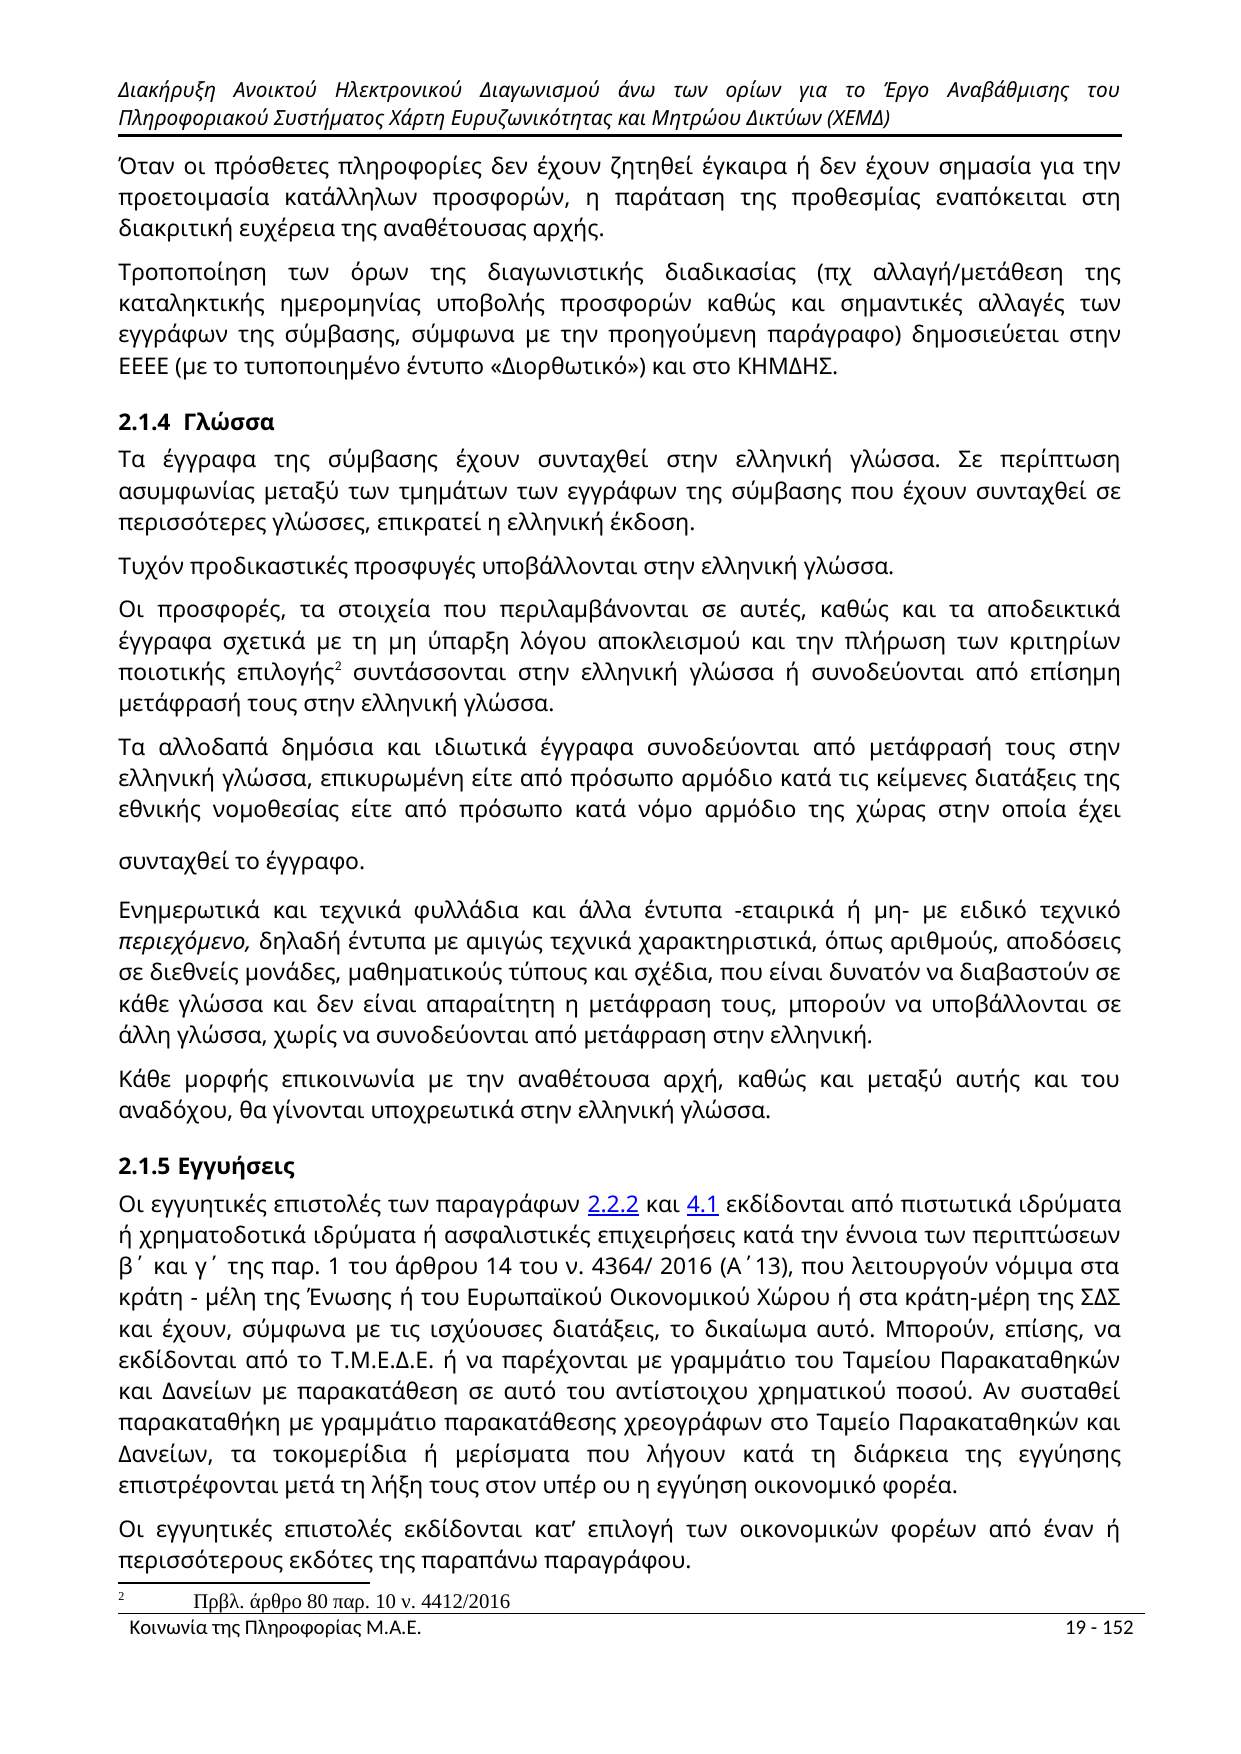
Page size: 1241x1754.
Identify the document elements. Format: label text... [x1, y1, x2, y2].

text Κάθε μορφής επικοινωνία με την αναθέτουσα αρχή, καθώς και μεταξύ αυτής και του αναδόχου, θα γίνονται υποχρεωτικά στην ελληνική γλώσσα. [118, 1063, 1122, 1125]
text Τα αλλοδαπά δημόσια και ιδιωτικά έγγραφα συνοδεύονται από μετάφρασή τους στην ελληνική γλώσσα, επικυρωμένη είτε από πρόσωπο αρμόδιο κατά τις κείμενες διατάξεις της εθνικής νομοθεσίας είτε από πρόσωπο κατά νόμο αρμόδιο της χώρας στην οποία έχει συνταχθεί το έγγραφο. [118, 731, 1122, 881]
text Οι εγγυητικές επιστολές εκδίδονται κατ’ επιλογή των οικονομικών φορέων από έναν ή περισσότερους εκδότες της παραπάνω παραγράφου. [118, 1513, 1122, 1575]
text Όταν οι πρόσθετες πληροφορίες δεν έχουν ζητηθεί έγκαιρα ή δεν έχουν σημασία για την προετοιμασία κατάλληλων προσφορών, η παράταση της προθεσμίας εναπόκειται στη διακριτική ευχέρεια της αναθέτουσας αρχής. [118, 149, 1122, 243]
text Τα έγγραφα της σύμβασης έχουν συνταχθεί στην ελληνική γλώσσα. Σε περίπτωση ασυμφωνίας μεταξύ των τμημάτων των εγγράφων της σύμβασης που έχουν συνταχθεί σε περισσότερες γλώσσες, επικρατεί η ελληνική έκδοση. [118, 443, 1122, 537]
text Τροποποίηση των όρων της διαγωνιστικής διαδικασίας (πχ αλλαγή/μετάθεση της καταληκτικής ημερομηνίας υποβολής προσφορών καθώς και σημαντικές αλλαγές των εγγράφων της σύμβασης, σύμφωνα με την προηγούμενη παράγραφο) δημοσιεύεται στην ΕΕΕΕ (με το τυποποιημένο έντυπο «Διορθωτικό») και στο ΚΗΜΔΗΣ. [118, 256, 1122, 381]
subtitle 2.1.4 Γλώσσα [118, 406, 1122, 437]
text Οι προσφορές, τα στοιχεία που περιλαμβάνονται σε αυτές, καθώς και τα αποδεικτικά έγγραφα σχετικά με τη μη ύπαρξη λόγου αποκλεισμού και την πλήρωση των κριτηρίων ποιοτικής επιλογής συντάσσονται στην ελληνική γλώσσα ή συνοδεύονται από επίσημη μετάφρασή τους στην ελληνική γλώσσα. [118, 593, 1122, 718]
text Τυχόν προδικαστικές προσφυγές υποβάλλονται στην ελληνική γλώσσα. [118, 549, 1122, 581]
subtitle 2.1.5 Εγγυήσεις [118, 1150, 1122, 1181]
text Ενημερωτικά και τεχνικά φυλλάδια και άλλα έντυπα -εταιρικά ή μη- με ειδικό τεχνικό περιεχόμενο, δηλαδή έντυπα με αμιγώς τεχνικά χαρακτηριστικά, όπως αριθμούς, αποδόσεις σε διεθνείς μονάδες, μαθηματικούς τύπους και σχέδια, που είναι δυνατόν να διαβαστούν σε κάθε γλώσσα και δεν είναι απαραίτητη η μετάφραση τους, μπορούν να υποβάλλονται σε άλλη γλώσσα, χωρίς να συνοδεύονται από μετάφραση στην ελληνική. [118, 894, 1122, 1050]
text Οι εγγυητικές επιστολές των παραγράφων 2.2.2 και 4.1 εκδίδονται από πιστωτικά ιδρύματα ή χρηματοδοτικά ιδρύματα ή ασφαλιστικές επιχειρήσεις κατά την έννοια των περιπτώσεων β΄ και γ΄ της παρ. 1 του άρθρου 14 του ν. 4364/ 2016 (Α΄13), που λειτουργούν νόμιμα στα κράτη - μέλη της Ένωσης ή του Ευρωπαϊκού Οικονομικού Χώρου ή στα κράτη-μέρη της ΣΔΣ και έχουν, σύμφωνα με τις ισχύουσες διατάξεις, το δικαίωμα αυτό. Μπορούν, επίσης, να εκδίδονται από το Τ.Μ.Ε.Δ.Ε. ή να παρέχονται με γραμμάτιο του Ταμείου Παρακαταθηκών και Δανείων με παρακατάθεση σε αυτό του αντίστοιχου χρηματικού ποσού. Αν συσταθεί παρακαταθήκη με γραμμάτιο παρακατάθεσης χρεογράφων στο Ταμείο Παρακαταθηκών και Δανείων, τα τοκομερίδια ή μερίσματα που λήγουν κατά τη διάρκεια της εγγύησης επιστρέφονται μετά τη λήξη τους στον υπέρ ου η εγγύηση οικονομικό φορέα. [118, 1188, 1122, 1500]
